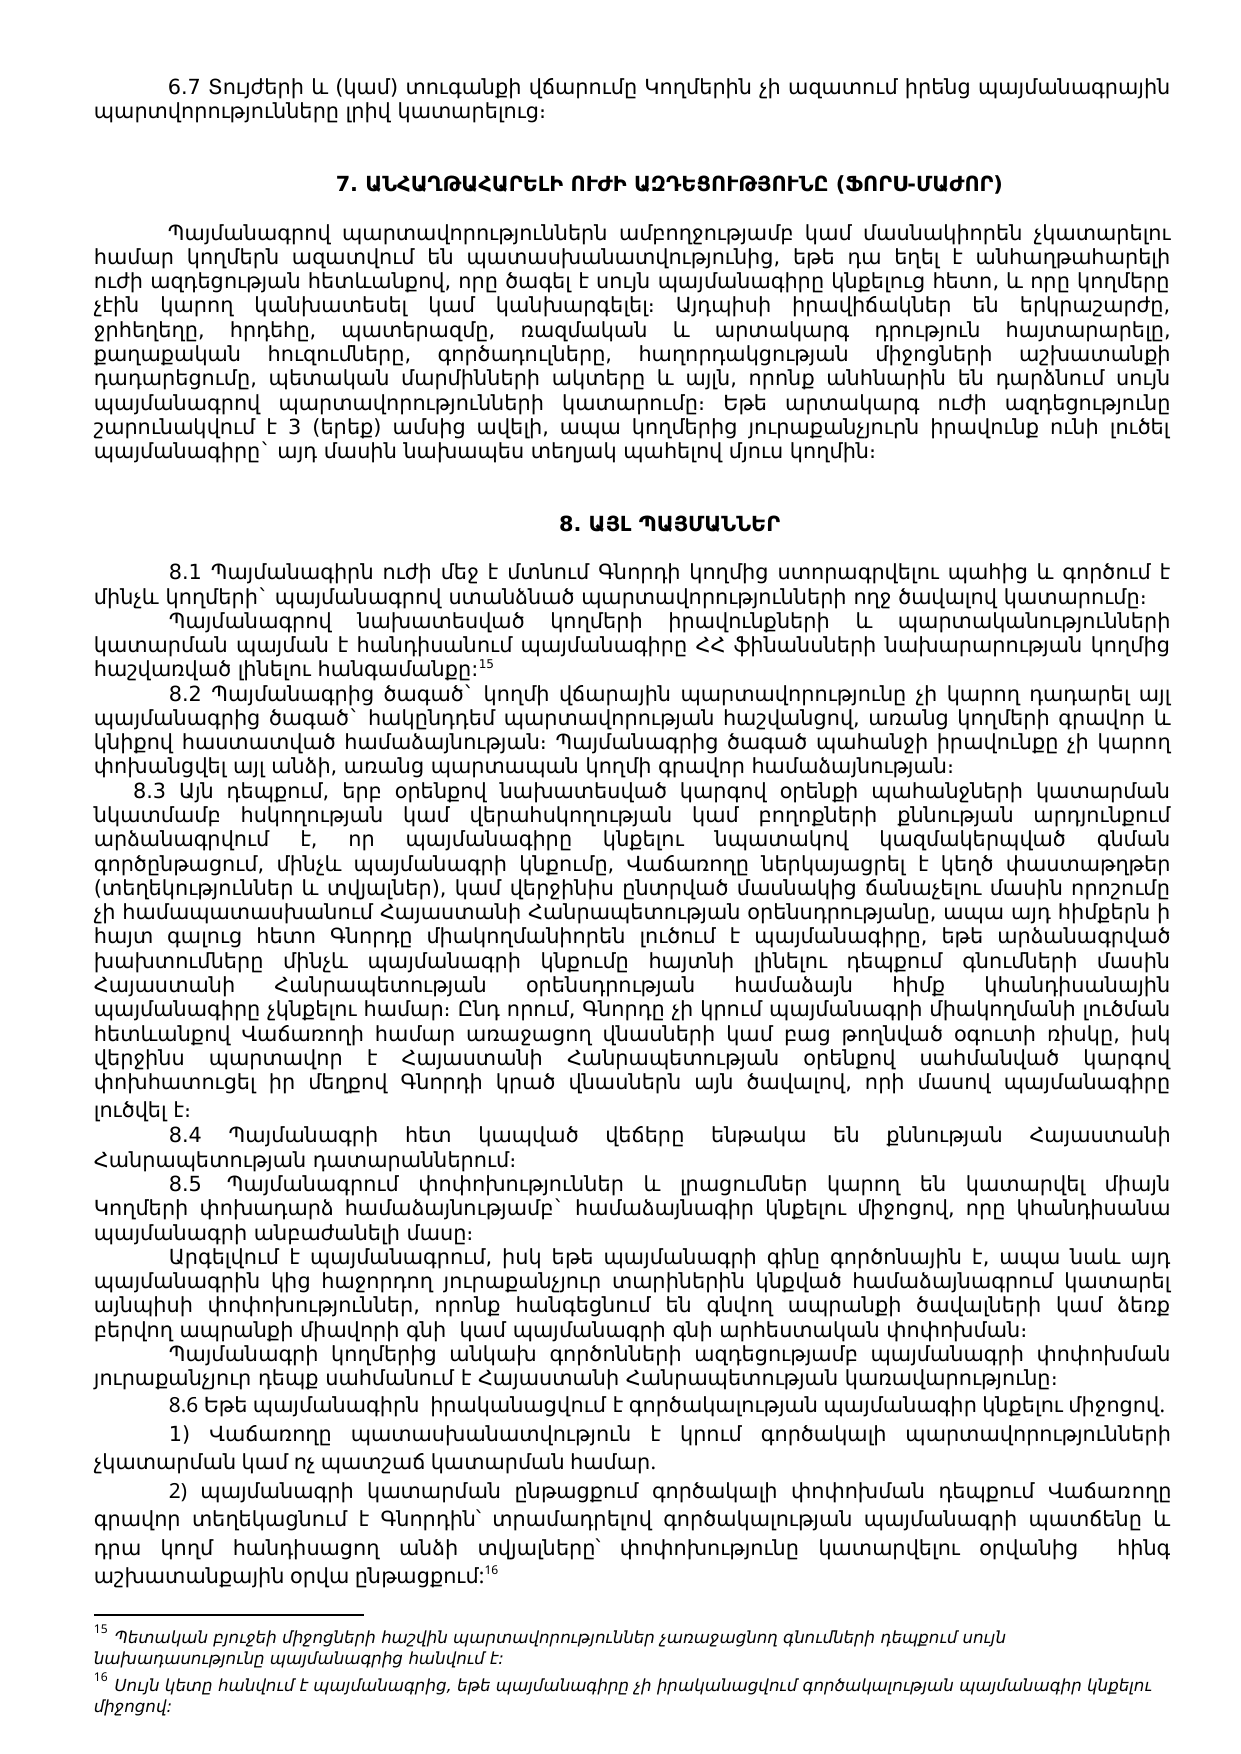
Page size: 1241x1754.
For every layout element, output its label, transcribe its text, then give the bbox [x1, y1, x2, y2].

text 1) Վաճառողը պատասխանատվություն է կրում գործակալի պարտավորությունների չկատարման կամ ոչ պատշաճ կատարման համար. [94, 1419, 1171, 1476]
text 8.2 Պայմանագրից ծագած` կողմի վճարային պարտավորությունը չի կարող դադարել այլ պայմանագրից ծագած` հակընդդեմ պարտավորության հաշվանցով, առանց կողմերի գրավոր և կնիքով հաստատված համաձայնության։ Պայմանագրից ծագած պահանջի իրավունքը չի կարող փոխանցվել այլ անձի, առանց պարտապան կողմի գրավոր համաձայնության։ [94, 682, 1171, 779]
text 7. ԱՆՀԱՂԹԱՀԱՐԵԼԻ ՈՒԺԻ ԱԶԴԵՑՈՒԹՅՈՒՆԸ (ՖՈՐՍ-ՄԱԺՈՐ) [94, 172, 1171, 196]
text 8.1 Պայմանագիրն ուժի մեջ է մտնում Գնորդի կողմից ստորագրվելու պահից և գործում է մինչև կողմերի` պայմանագրով ստանձնած պարտավորությունների ողջ ծավալով կատարումը։ [94, 560, 1171, 609]
text 8. ԱՅԼ ՊԱՅՄԱՆՆԵՐ [94, 512, 1171, 536]
text Պայմանագրով պարտավորություններն ամբողջությամբ կամ մասնակիորեն չկատարելու համար կողմերն ազատվում են պատասխանատվությունից, եթե դա եղել է անհաղթահարելի ուժի ազդեցության հետևանքով, որը ծագել է սույն պայմանագիրը կնքելուց հետո, և որը կողմերը չէին կարող կանխատեսել կամ կանխարգելել։ Այդպիսի իրավիճակներ են երկրաշարժը, ջրհեղեղը, հրդեհը, պատերազմը, ռազմական և արտակարգ դրություն հայտարարելը, քաղաքական հուզումները, գործադուլները, հաղորդակցության միջոցների աշխատանքի դադարեցումը, պետական մարմինների ակտերը և այլն, որոնք անհնարին են դարձնում սույն պայմանագրով պարտավորությունների կատարումը։ Եթե արտակարգ ուժի ազդեցությունը շարունակվում է 3 (երեք) ամսից ավելի, ապա կողմերից յուրաքանչյուրն իրավունք ունի լուծել պայմանագիրը` այդ մասին նախապես տեղյակ պահելով մյուս կողմին։ [94, 221, 1171, 463]
text 8.4 Պայմանագրի հետ կապված վեճերը ենթակա են քննության Հայաստանի Հանրապետության դատարաններում։ [94, 1123, 1171, 1172]
text 6.7 Տույժերի և (կամ) տուգանքի վճարումը Կողմերին չի ազատում իրենց պայմանագրային պարտվորությունները լրիվ կատարելուց։ [94, 75, 1171, 123]
text Արգելվում է պայմանագրում, իսկ եթե պայմանագրի գինը գործոնային է, ապա նաև այդ պայմանագրին կից հաջորդող յուրաքանչյուր տարիներին կնքված համաձայնագրում կատարել այնպիսի փոփոխություններ, որոնք հանգեցնում են գնվող ապրանքի ծավալների կամ ձեռք բերվող ապրանքի միավորի գնի կամ պայմանագրի գնի արհեստական փոփոխման։ [94, 1245, 1171, 1342]
text 2) պայմանագրի կատարման ընթացքում գործակալի փոփոխման դեպքում Վաճառողը գրավոր տեղեկացնում է Գնորդին՝ տրամադրելով գործակալության պայմանագրի պատճենը և դրա կողմ հանդիսացող անձի տվյալները՝ փոփոխությունը կատարվելու օրվանից հինգ աշխատանքային օրվա ընթացքում: [94, 1476, 1171, 1589]
text 8.3 Այն դեպքում, երբ օրենքով նախատեսված կարգով օրենքի պահանջների կատարման նկատմամբ հսկողության կամ վերահսկողության կամ բողոքների քննության արդյունքում արձանագրվում է, որ պայմանագիրը կնքելու նպատակով կազմակերպված գնման գործընթացում, մինչև պայմանագրի կնքումը, Վաճառողը ներկայացրել է կեղծ փաստաթղթեր (տեղեկություններ և տվյալներ), կամ վերջինիս ընտրված մասնակից ճանաչելու մասին որոշումը չի համապատասխանում Հայաստանի Հանրապետության օրենսդրությանը, ապա այդ հիմքերն ի հայտ գալուց հետո Գնորդը միակողմանիորեն լուծում է պայմանագիրը, եթե արձանագրված խախտումները մինչև պայմանագրի կնքումը հայտնի լինելու դեպքում գնումների մասին Հայաստանի Հանրապետության օրենսդրության համաձայն հիմք կհանդիսանային պայմանագիրը չկնքելու համար։ Ընդ որում, Գնորդը չի կրում պայմանագրի միակողմանի լուծման հետևանքով Վաճառողի համար առաջացող վնասների կամ բաց թողնված օգուտի ռիսկը, իսկ վերջինս պարտավոր է Հայաստանի Հանրապետության օրենքով սահմանված կարգով փոխհատուցել իր մեղքով Գնորդի կրած վնասներն այն ծավալով, որի մասով պայմանագիրը լուծվել է։ [94, 779, 1171, 1123]
text Պայմանագրի կողմերից անկախ գործոնների ազդեցությամբ պայմանագրի փոփոխման յուրաքանչյուր դեպք սահմանում է Հայաստանի Հանրապետության կառավարությունը։ [94, 1342, 1171, 1391]
text 8.6 Եթե պայմանագիրն իրականացվում է գործակալության պայմանագիր կնքելու միջոցով. [94, 1391, 1171, 1419]
text Պայմանագրով նախատեսված կողմերի իրավունքների և պարտականությունների կատարման պայման է հանդիսանում պայմանագիրը ՀՀ ֆինանսների նախարարության կողմից հաշվառված լինելու հանգամանքը: [94, 609, 1171, 682]
text 8.5 Պայմանագրում փոփոխություններ և լրացումներ կարող են կատարվել միայն Կողմերի փոխադարձ համաձայնությամբ` համաձայնագիր կնքելու միջոցով, որը կհանդիսանա պայմանագրի անբաժանելի մասը։ [94, 1172, 1171, 1245]
